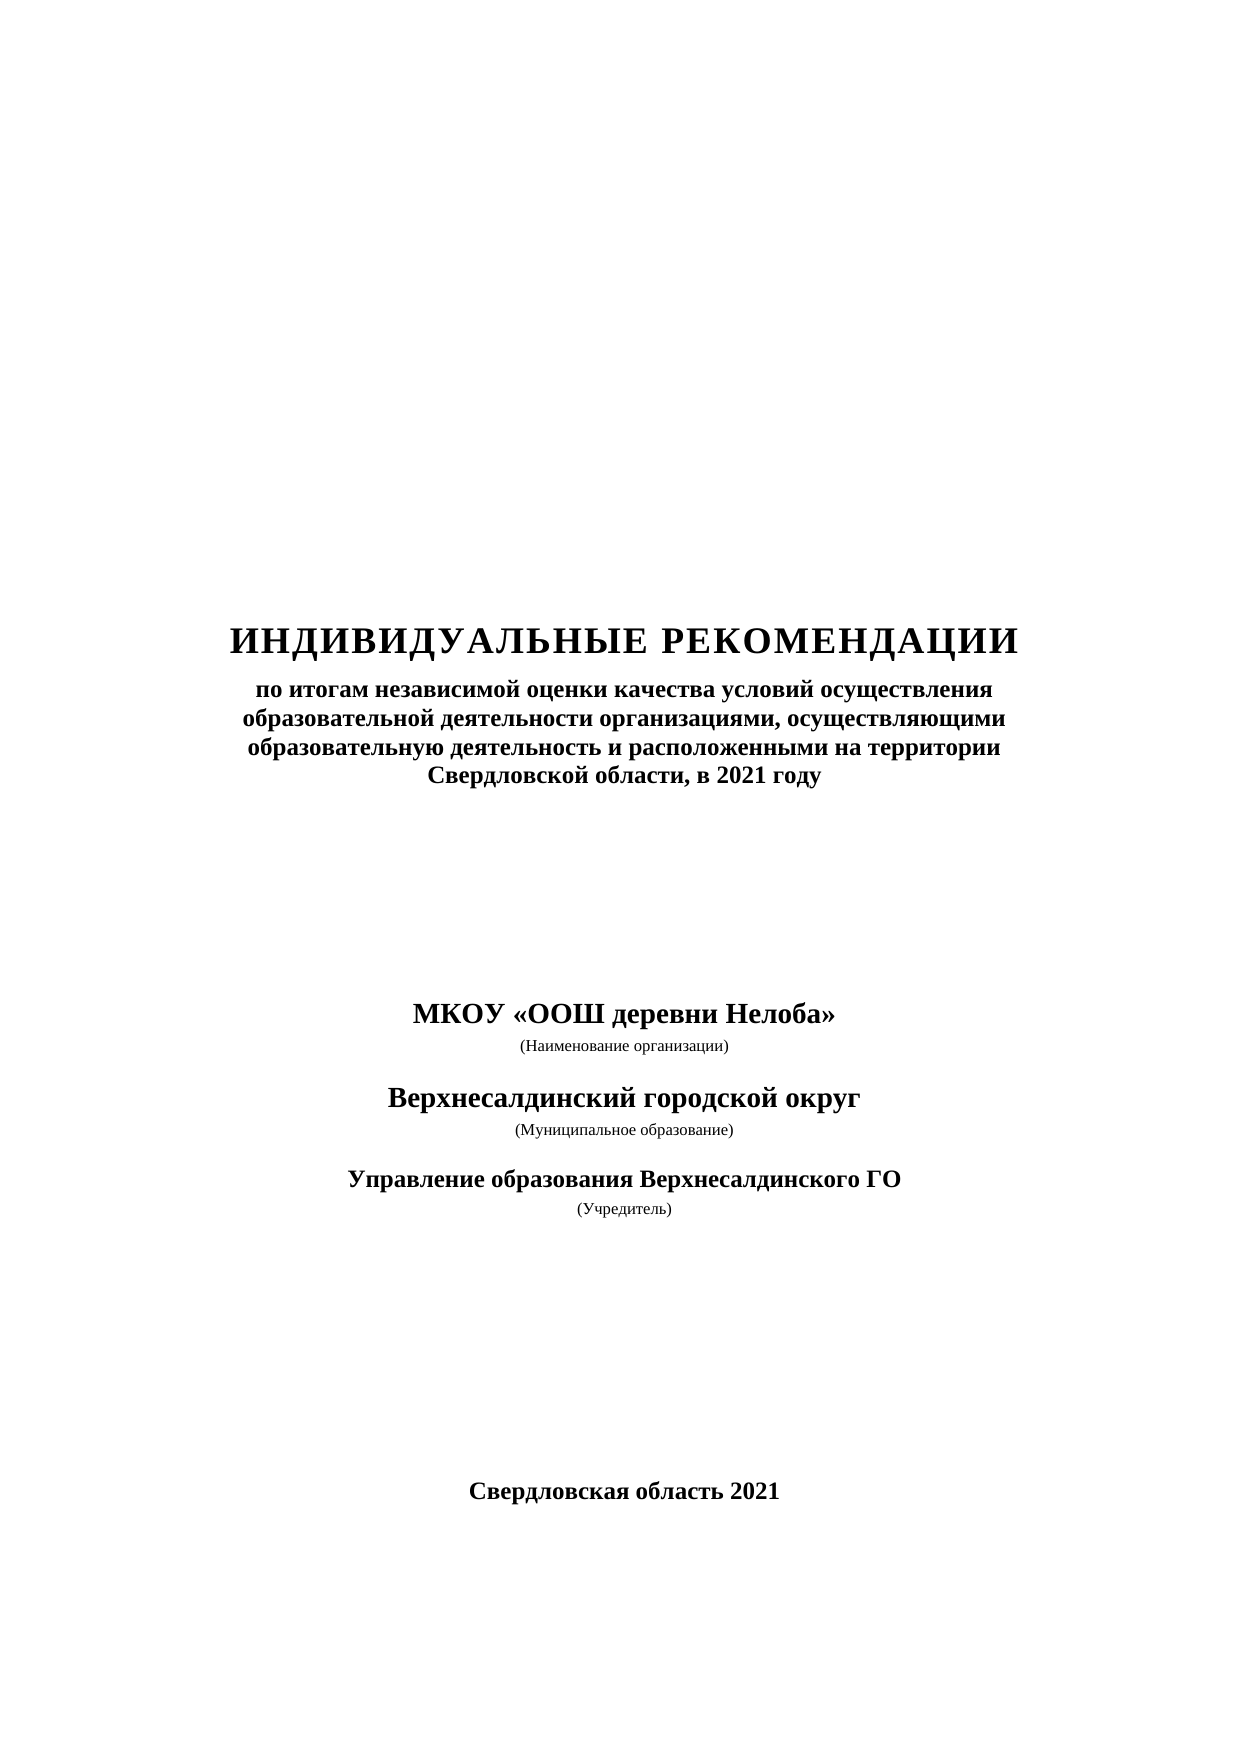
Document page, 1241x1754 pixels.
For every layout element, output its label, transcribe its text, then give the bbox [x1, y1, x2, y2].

text (Учредитель) [177, 1199, 1071, 1218]
text МКОУ «ООШ деревни Нелоба» [177, 996, 1071, 1030]
text Свердловская область 2021 [177, 1476, 1071, 1505]
text (Муниципальное образование) [177, 1120, 1071, 1139]
text по итогам независимой оценки качества условий осуществления образовательной деятельности организациями, осуществляющими образовательную деятельность и расположенными на территории Свердловской области, в 2021 году [177, 674, 1071, 789]
text Верхнесалдинский городской округ [177, 1080, 1071, 1114]
text (Наименование организации) [177, 1036, 1071, 1055]
text Управление образования Верхнесалдинского ГО [177, 1164, 1071, 1193]
text ИНДИВИДУАЛЬНЫЕ РЕКОМЕНДАЦИИ [177, 619, 1071, 662]
